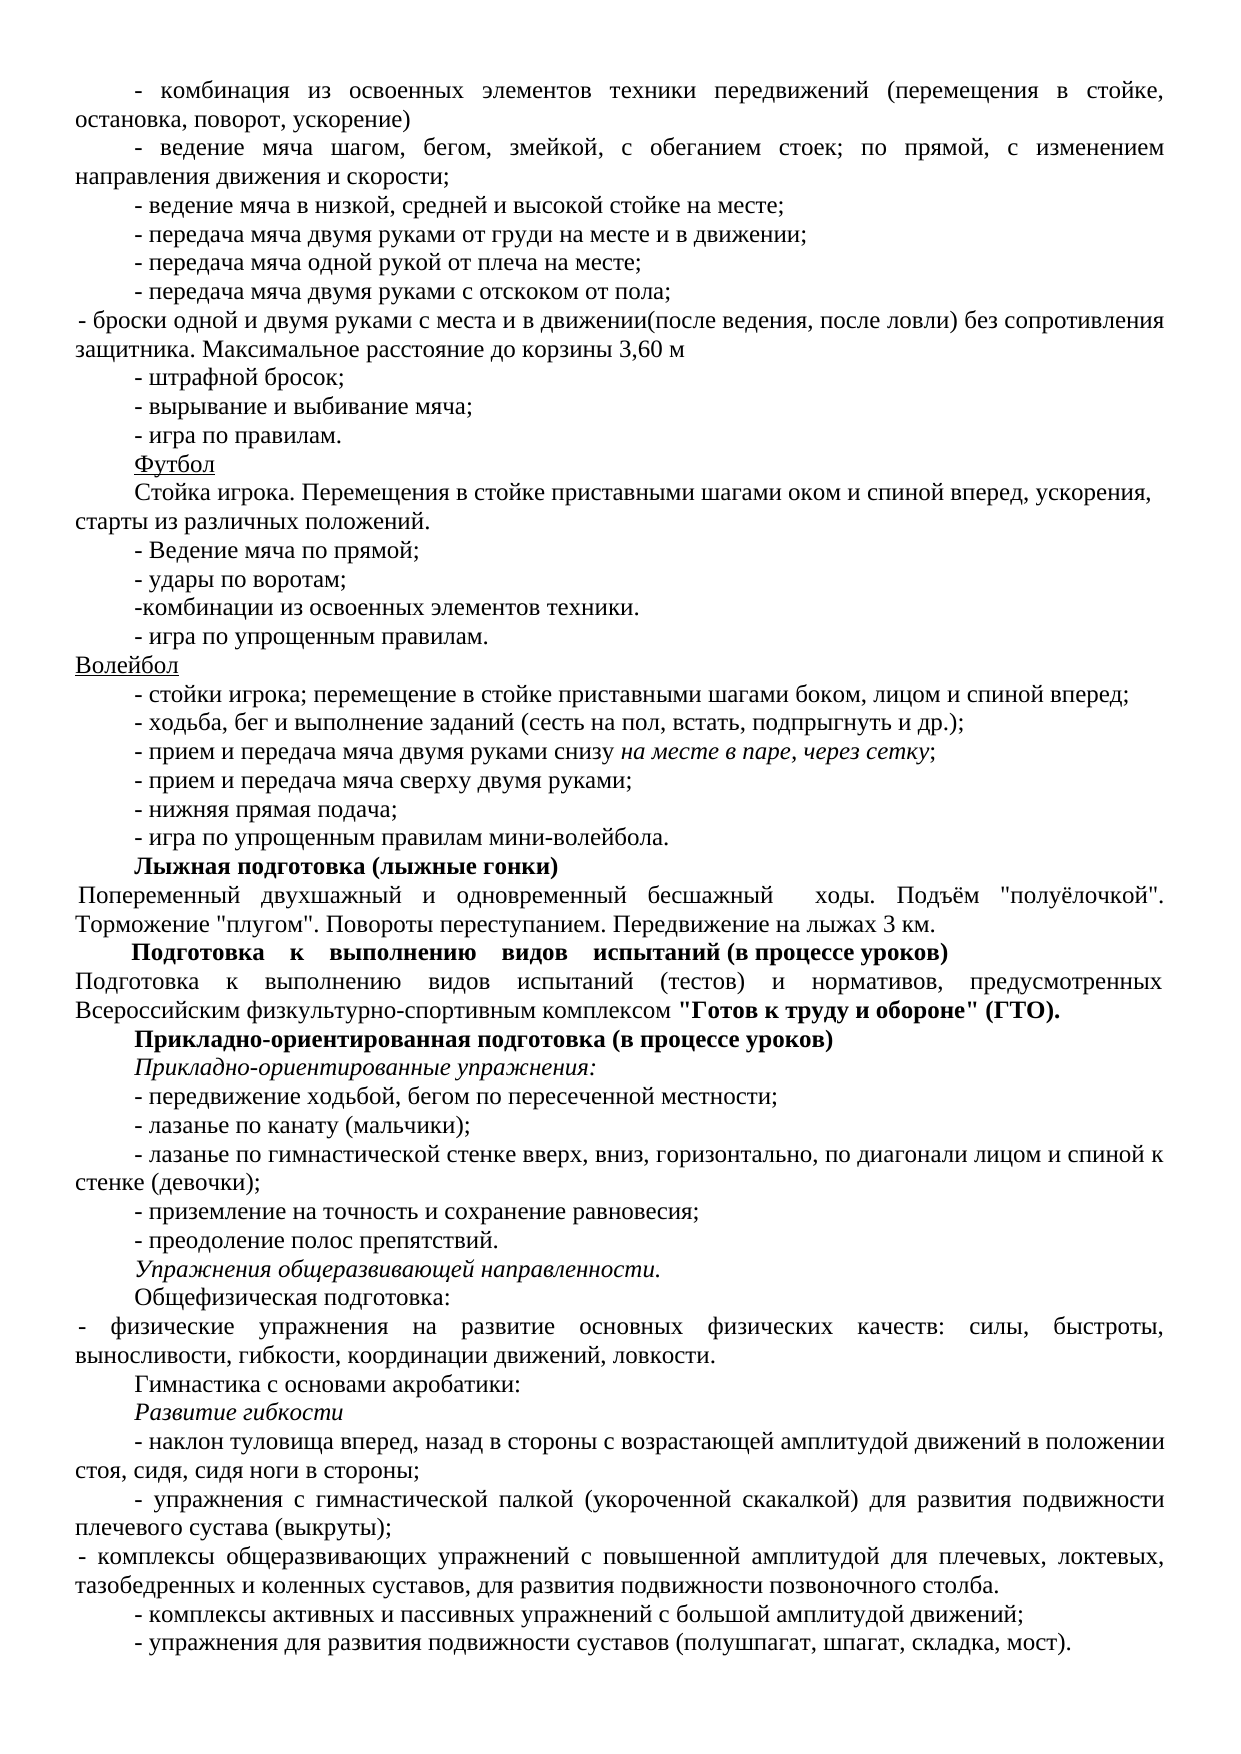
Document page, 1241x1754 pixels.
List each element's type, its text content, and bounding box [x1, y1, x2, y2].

text Прикладно-ориентированные упражнения: [75, 1052, 1165, 1081]
text Гимнастика с основами акробатики: [75, 1369, 1165, 1397]
text - нижняя прямая подача; [75, 794, 1165, 822]
text -комбинации из освоенных элементов техники. [75, 592, 1165, 621]
text Общефизическая подготовка: [75, 1282, 1165, 1311]
text - лазанье по гимнастической стенке вверх, вниз, горизонтально, по диагонали лицом и спиной к стенке (девочки); [75, 1139, 1165, 1196]
text - вырывание и выбивание мяча; [75, 391, 1165, 420]
text Подготовка к выполнению видов испытаний (тестов) и нормативов, предусмотренных Всероссийским физкультурно-спортивным комплексом "Готов к труду и обороне" (ГТО). [75, 966, 1165, 1024]
text - лазанье по канату (мальчики); [75, 1110, 1165, 1139]
text - игра по упрощенным правилам мини-волейбола. [75, 822, 1165, 851]
text Футбол [75, 449, 1165, 477]
text Развитие гибкости [75, 1397, 1165, 1426]
text - упражнения с гимнастической палкой (укороченной скакалкой) для развития подвижности плечевого сустава (выкруты); [75, 1484, 1165, 1541]
text - удары по воротам; [75, 564, 1165, 592]
text - стойки игрока; перемещение в стойке приставными шагами боком, лицом и спиной вперед; [75, 679, 1165, 707]
text - игра по правилам. [75, 420, 1165, 449]
text - приземление на точность и сохранение равновесия; [75, 1196, 1165, 1225]
text - прием и передача мяча сверху двумя руками; [75, 765, 1165, 794]
text - ходьба, бег и выполнение заданий (сесть на пол, встать, подпрыгнуть и др.); [75, 707, 1165, 736]
text - Ведение мяча по прямой; [75, 535, 1165, 564]
text Подготовка к выполнению видов испытаний (в процессе уроков) [75, 937, 1165, 966]
text - игра по упрощенным правилам. [75, 621, 1165, 650]
text - упражнения для развития подвижности суставов (полушпагат, шпагат, складка, мост). [75, 1627, 1165, 1656]
text Упражнения общеразвивающей направленности. [75, 1254, 1165, 1282]
text - преодоление полос препятствий. [75, 1225, 1165, 1254]
text Прикладно-ориентированная подготовка (в процессе уроков) [75, 1024, 1165, 1052]
text - броски одной и двумя руками с места и в движении(после ведения, после ловли) без сопротивления защитника. Максимальное расстояние до корзины [75, 305, 1165, 362]
text - передача мяча двумя руками от груди на месте и в движении; [75, 219, 1165, 247]
text - ведение мяча шагом, бегом, змейкой, с обеганием стоек; по прямой, с изменением направления движения и скорости; [75, 132, 1165, 190]
text Волейбол [75, 650, 1165, 679]
text - комбинация из освоенных элементов техники передвижений (перемещения в стойке, остановка, поворот, ускорение) [75, 75, 1165, 132]
text - прием и передача мяча двумя руками снизу на месте в паре, через сетку; [75, 736, 1165, 765]
text Попеременный двухшажный и одновременный бесшажный ходы. Подъём "полуёлочкой". Торможение "плугом". Повороты переступанием. Передвижение на лыжах . [75, 880, 1165, 937]
text - наклон туловища вперед, назад в стороны с возрастающей амплитудой движений в положении стоя, сидя, сидя ноги в стороны; [75, 1426, 1165, 1484]
text - комплексы активных и пассивных упражнений с большой амплитудой движений; [75, 1599, 1165, 1627]
text Стойка игрока. Перемещения в стойке приставными шагами оком и спиной вперед, ускорения, старты из различных положений. [75, 477, 1165, 535]
text - ведение мяча в низкой, средней и высокой стойке на месте; [75, 190, 1165, 219]
text - передача мяча одной рукой от плеча на месте; [75, 247, 1165, 276]
text - штрафной бросок; [75, 362, 1165, 391]
text - комплексы общеразвивающих упражнений с повышенной амплитудой для плечевых, локтевых, тазобедренных и коленных суставов, для развития подвижности позвоночного столба. [75, 1541, 1165, 1599]
text - передача мяча двумя руками с отскоком от пола; [75, 276, 1165, 305]
text - физические упражнения на развитие основных физических качеств: силы, быстроты, выносливости, гибкости, координации движений, ловкости. [75, 1311, 1165, 1369]
text Лыжная подготовка (лыжные гонки) [75, 851, 1165, 880]
text - передвижение ходьбой, бегом по пересеченной местности; [75, 1081, 1165, 1110]
